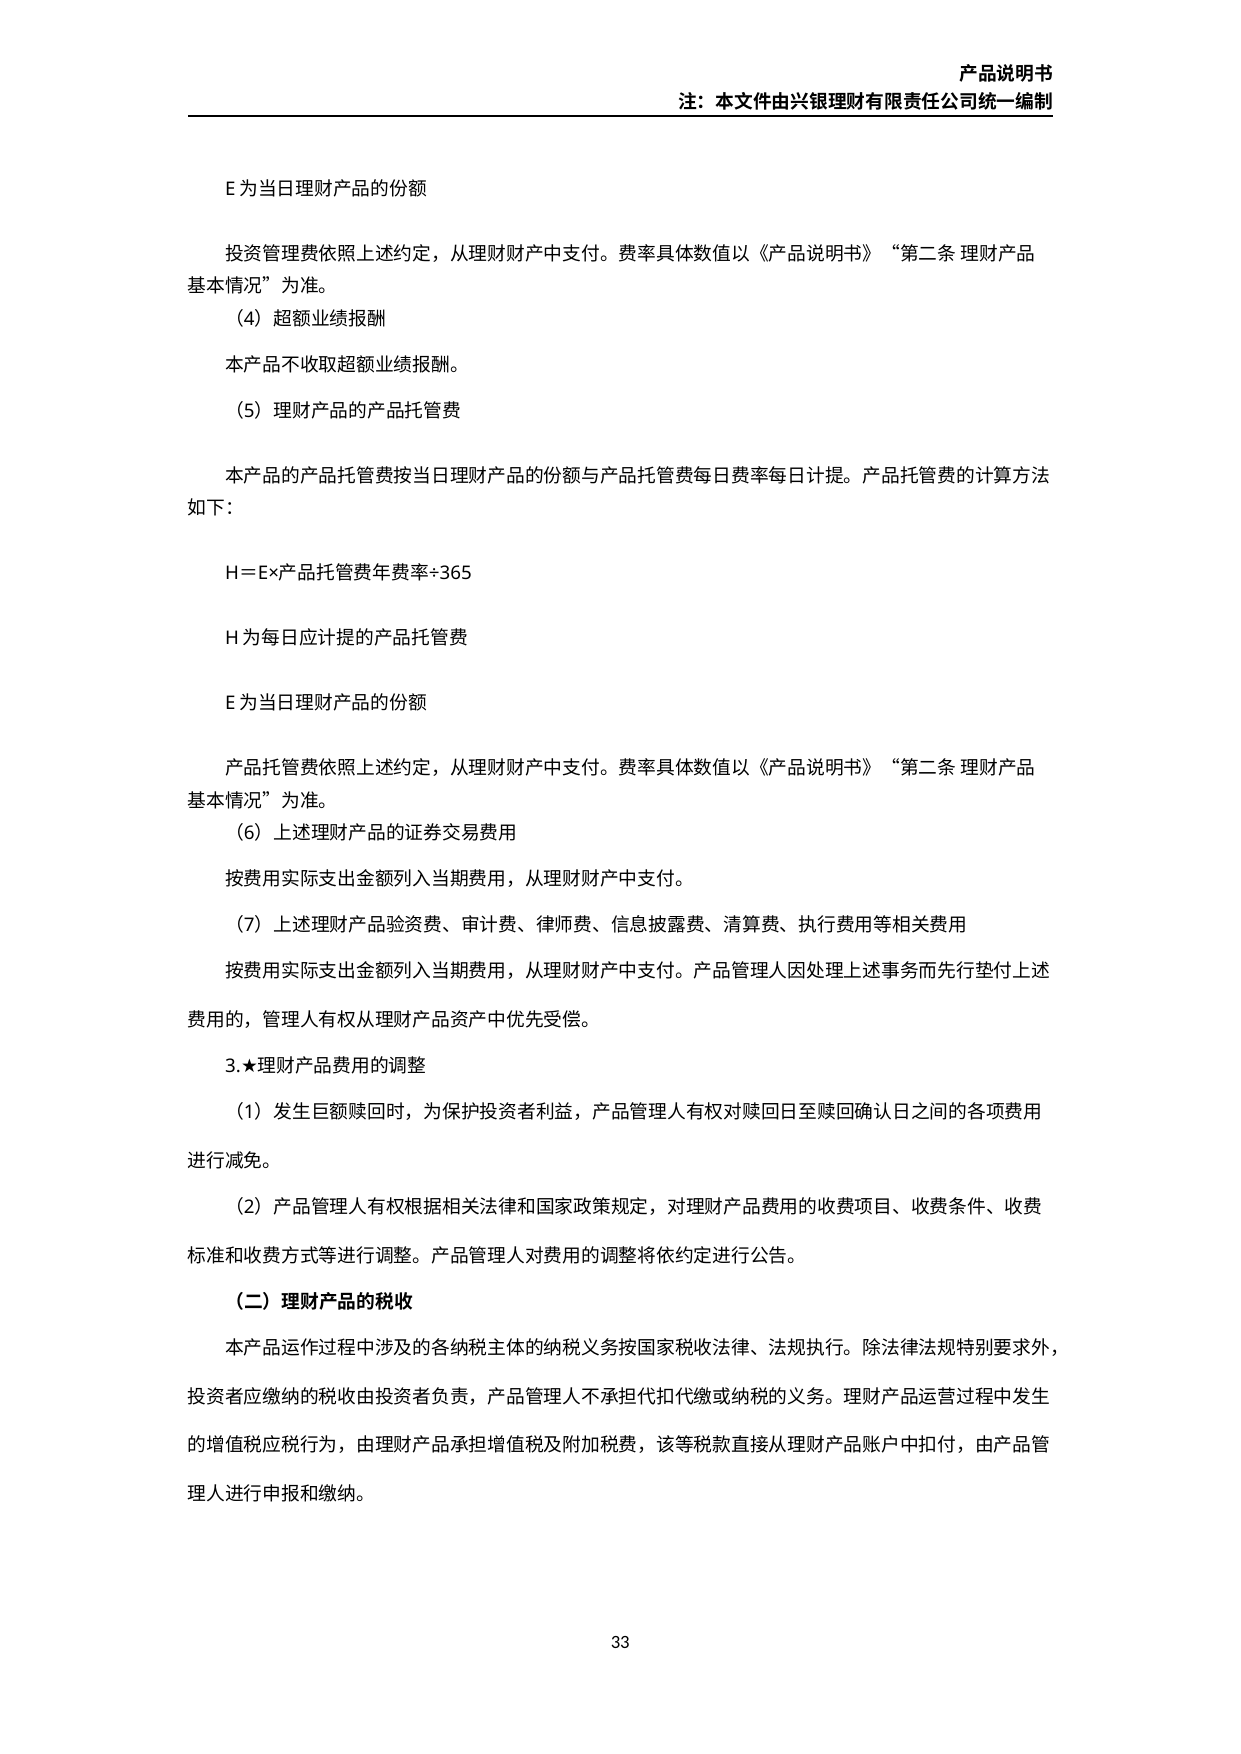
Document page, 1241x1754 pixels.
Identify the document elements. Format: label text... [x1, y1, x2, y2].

text H为每日应计提的产品托管费 [187, 620, 1053, 653]
text 产品托管费依照上述约定，从理财财产中支付。费率具体数值以《产品说明书》“第二条 理财产品基本情况”为准。 [187, 750, 1053, 815]
text H＝E×产品托管费年费率÷365 [187, 555, 1053, 588]
text （5）理财产品的产品托管费 [187, 393, 1053, 425]
text 投资管理费依照上述约定，从理财财产中支付。费率具体数值以《产品说明书》“第二条 理财产品基本情况”为准。 [187, 236, 1053, 301]
text （2）产品管理人有权根据相关法律和国家政策规定，对理财产品费用的收费项目、收费条件、收费标准和收费方式等进行调整。产品管理人对费用的调整将依约定进行公告。 [187, 1189, 1053, 1270]
text 按费用实际支出金额列入当期费用，从理财财产中支付。 [187, 861, 1053, 894]
text （4）超额业绩报酬 [187, 301, 1053, 333]
text E为当日理财产品的份额 [187, 171, 1053, 203]
text （7）上述理财产品验资费、审计费、律师费、信息披露费、清算费、执行费用等相关费用 [187, 907, 1053, 940]
text 本产品运作过程中涉及的各纳税主体的纳税义务按国家税收法律、法规执行。除法律法规特别要求外，投资者应缴纳的税收由投资者负责，产品管理人不承担代扣代缴或纳税的义务。理财产品运营过程中发生的增值税应税行为，由理财产品承担增值税及附加税费，该等税款直接从理财产品账户中扣付，由产品管理人进行申报和缴纳。 [187, 1330, 1053, 1509]
text 3.★理财产品费用的调整 [187, 1048, 1053, 1081]
text 本产品不收取超额业绩报酬。 [187, 347, 1053, 379]
text （二）理财产品的税收 [187, 1284, 1053, 1316]
text （1）发生巨额赎回时，为保护投资者利益，产品管理人有权对赎回日至赎回确认日之间的各项费用进行减免。 [187, 1094, 1053, 1176]
text （6）上述理财产品的证券交易费用 [187, 815, 1053, 848]
text 本产品的产品托管费按当日理财产品的份额与产品托管费每日费率每日计提。产品托管费的计算方法如下： [187, 458, 1053, 523]
text E为当日理财产品的份额 [187, 685, 1053, 718]
text 按费用实际支出金额列入当期费用，从理财财产中支付。产品管理人因处理上述事务而先行垫付上述费用的，管理人有权从理财产品资产中优先受偿。 [187, 953, 1053, 1035]
